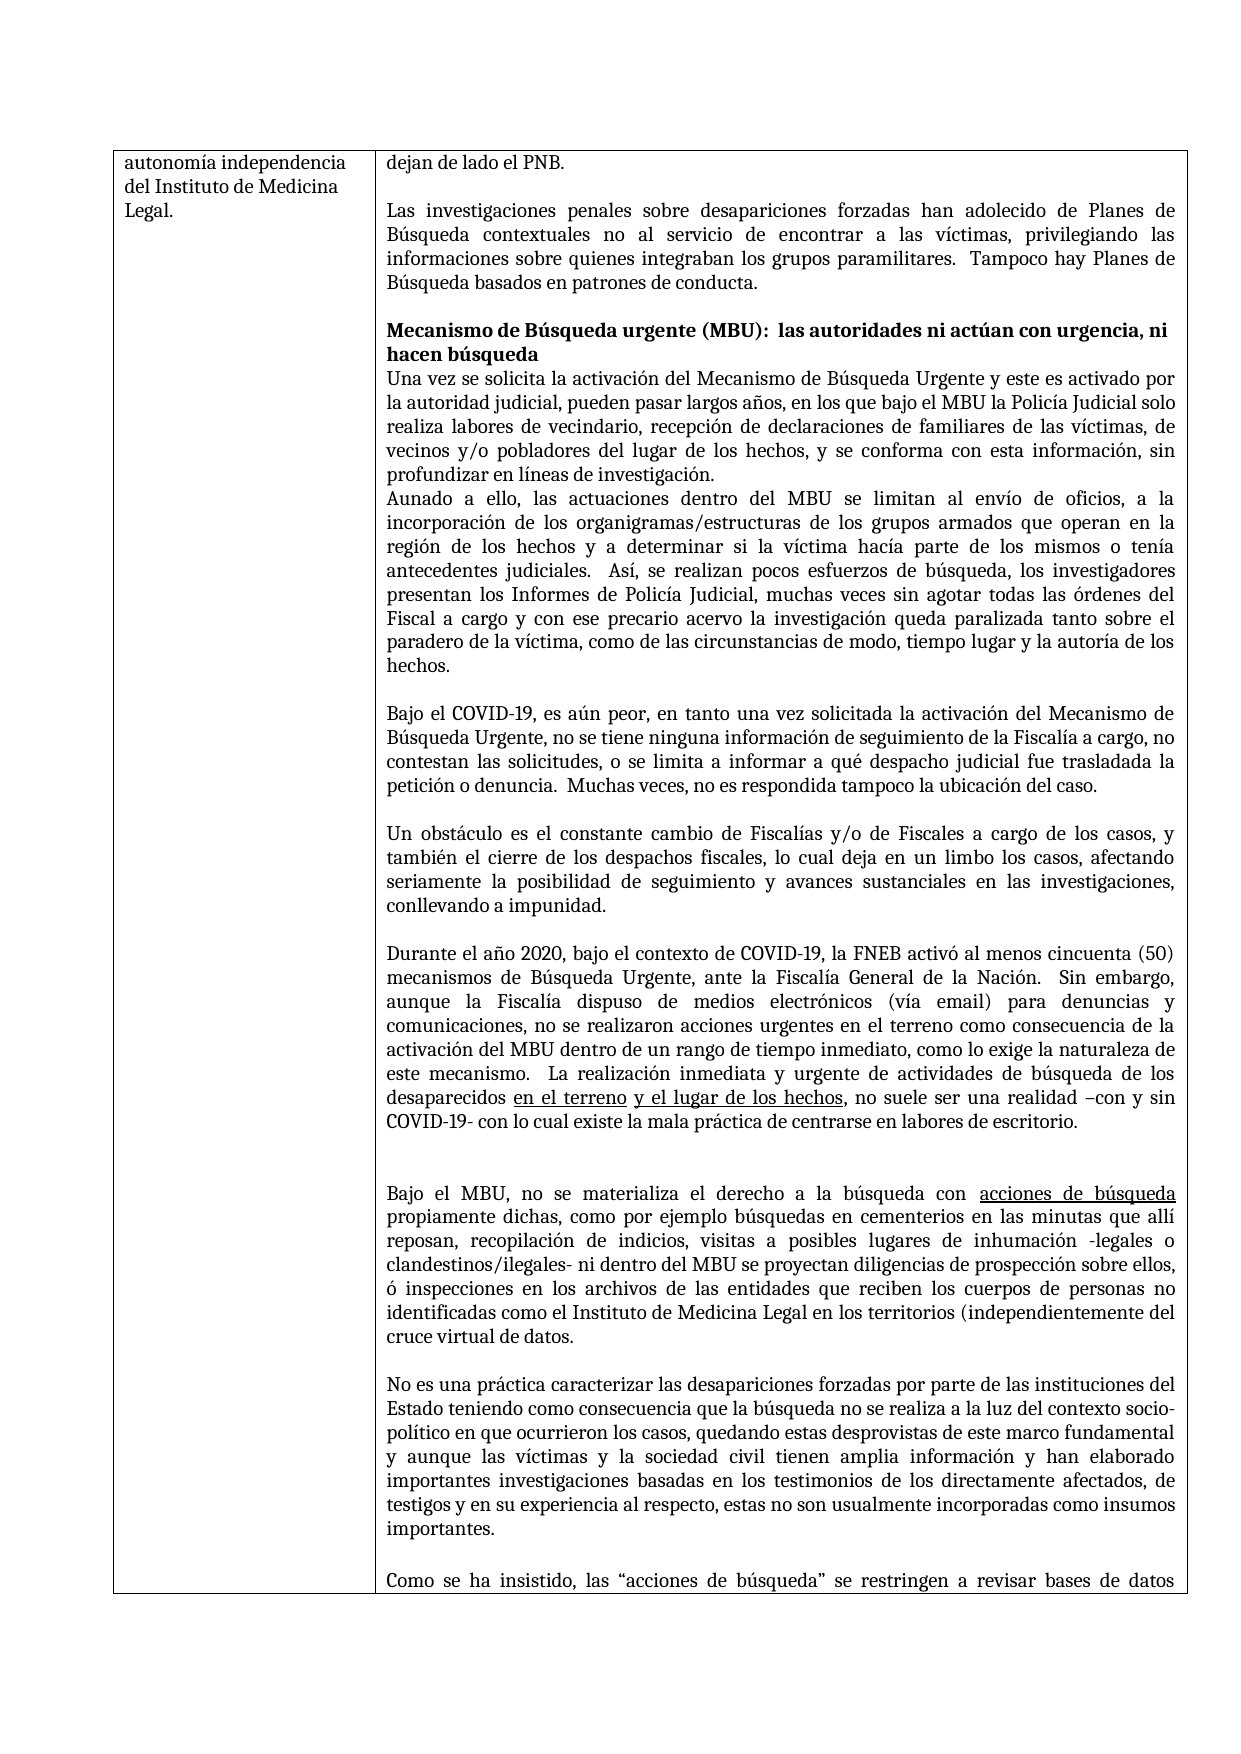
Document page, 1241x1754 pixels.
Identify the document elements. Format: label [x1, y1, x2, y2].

table_cell [376, 151, 1187, 1593]
table_cell [114, 151, 375, 1593]
